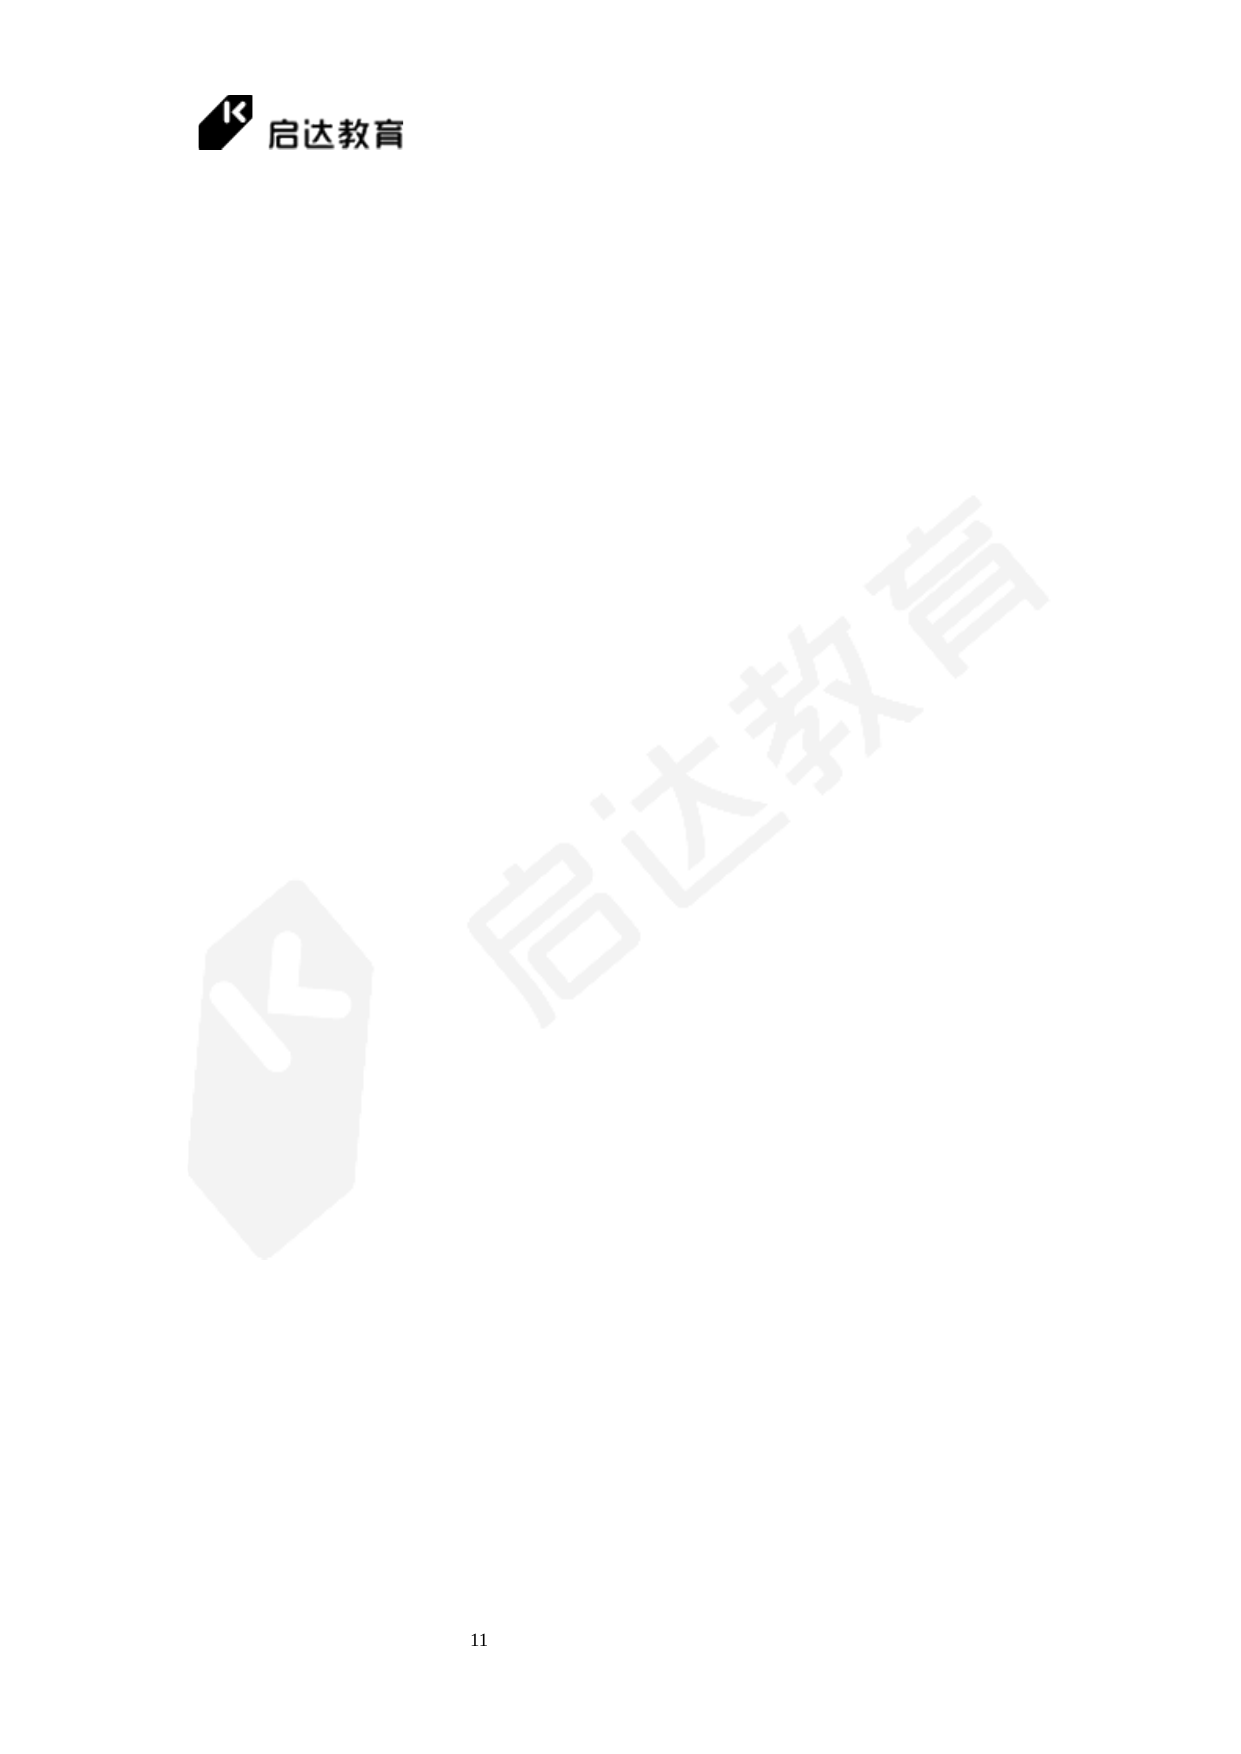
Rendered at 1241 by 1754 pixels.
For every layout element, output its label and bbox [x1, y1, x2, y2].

picture [198, 95, 404, 150]
